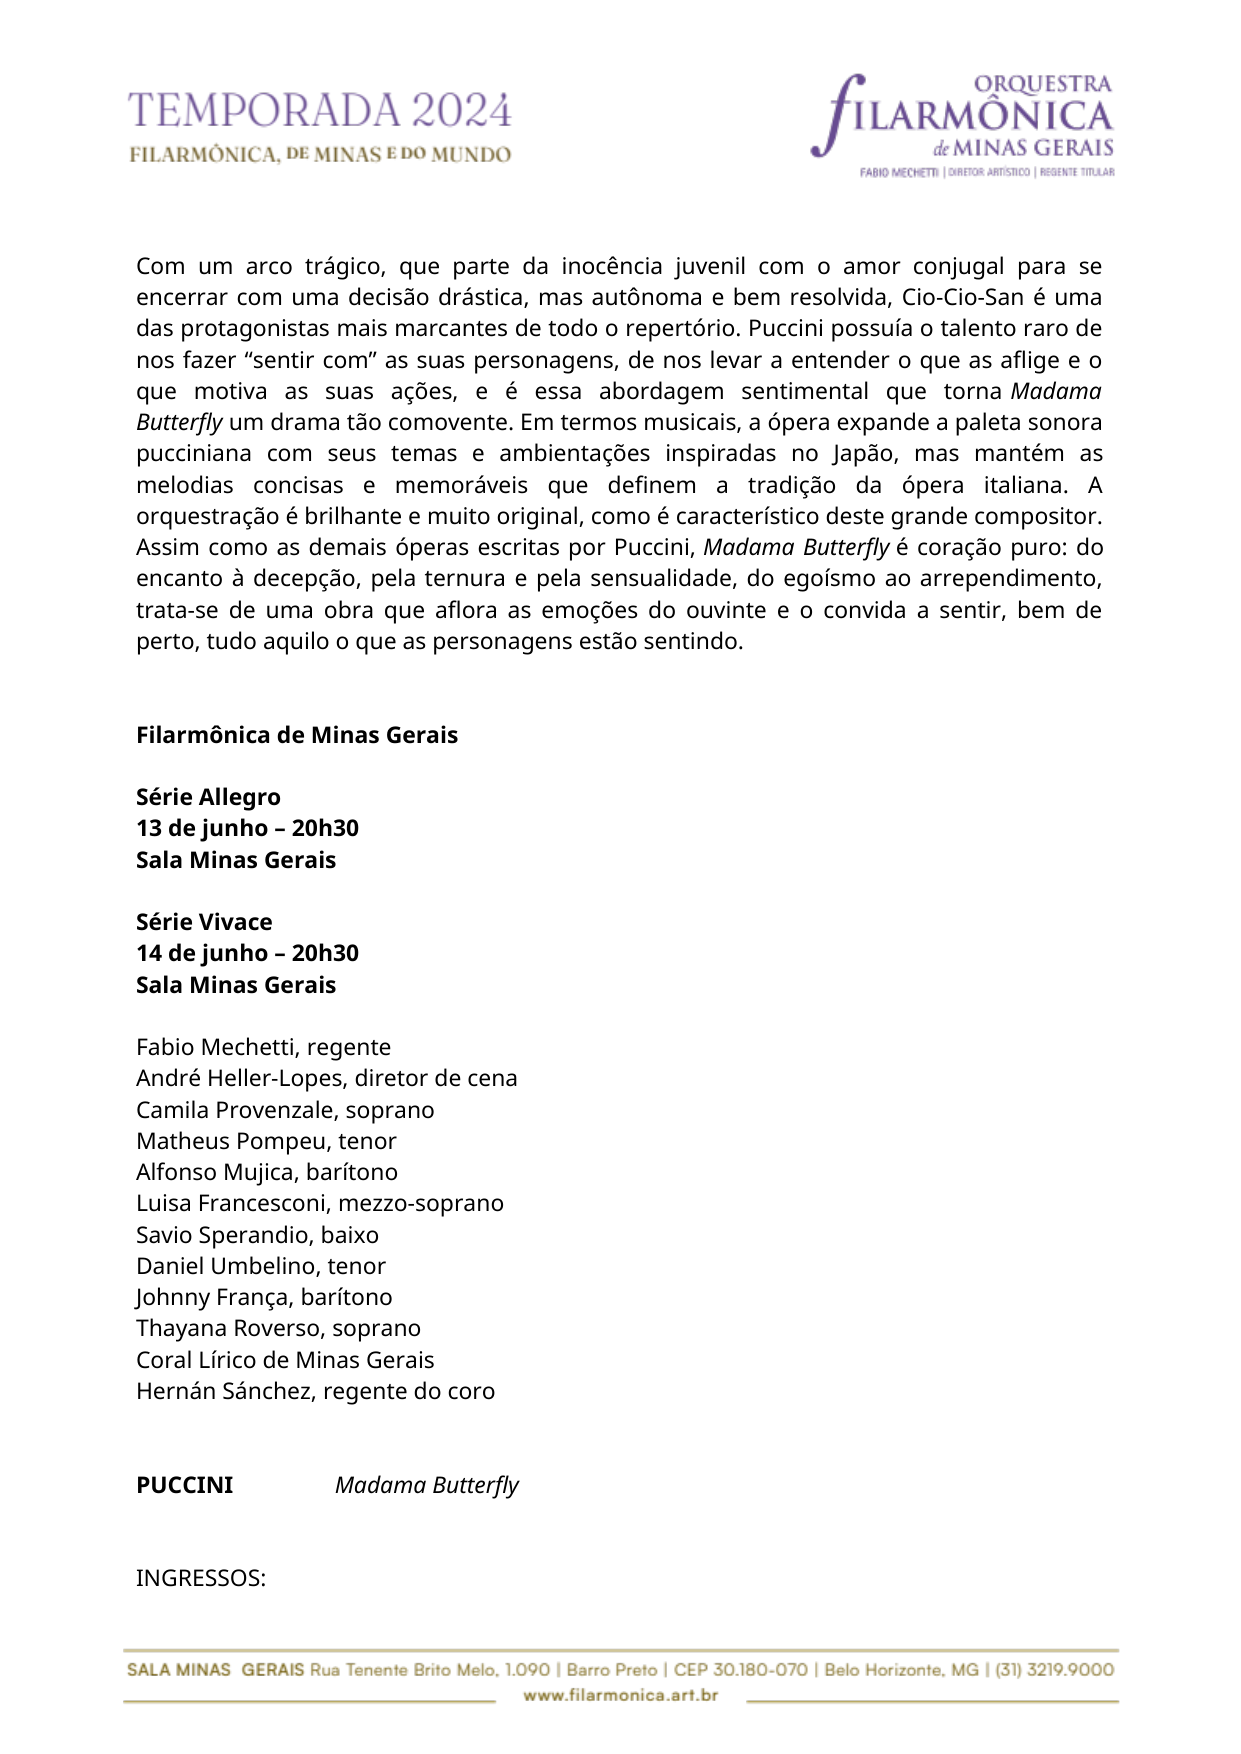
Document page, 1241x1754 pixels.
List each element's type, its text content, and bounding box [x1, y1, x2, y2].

text Hernán Sánchez, regente do coro [136, 1375, 1104, 1406]
text 13 de junho – 20h30 [136, 812, 1104, 843]
text André Heller-Lopes, diretor de cena [136, 1062, 1104, 1093]
text Daniel Umbelino, tenor [136, 1250, 1104, 1281]
text INGRESSOS: [136, 1562, 1104, 1593]
text Luisa Francesconi, mezzo-soprano [136, 1187, 1104, 1218]
text Matheus Pompeu, tenor [136, 1125, 1104, 1156]
text Sala Minas Gerais [136, 843, 1104, 875]
text Fabio Mechetti, regente [136, 1031, 1104, 1062]
text Coral Lírico de Minas Gerais [136, 1343, 1104, 1375]
text Com um arco trágico, que parte da inocência juvenil com o amor conjugal para se encerrar com uma decisão drástica, mas autônoma e bem resolvida, Cio-Cio-San é uma das protagonistas mais marcantes de todo o repertório. Puccini possuía o talento raro de nos fazer “sentir com” as suas personagens, de nos levar a entender o que as aflige e o que motiva as suas ações, e é essa abordagem sentimental que torna Madama Butterfly um drama tão comovente. Em termos musicais, a ópera expande a paleta sonora pucciniana com seus temas e ambientações inspiradas no Japão, mas mantém as melodias concisas e memoráveis que definem a tradição da ópera italiana. A orquestração é brilhante e muito original, como é característico deste grande compositor. Assim como as demais óperas escritas por Puccini, Madama Butterfly é coração puro: do encanto à decepção, pela ternura e pela sensualidade, do egoísmo ao arrependimento, trata-se de uma obra que aflora as emoções do ouvinte e o convida a sentir, bem de perto, tudo aquilo o que as personagens estão sentindo. [136, 250, 1104, 656]
text PUCCINI Madama Butterfly [136, 1468, 1104, 1500]
text 14 de junho – 20h30 [136, 937, 1104, 968]
text Série Vivace [136, 906, 1104, 937]
text Alfonso Mujica, barítono [136, 1156, 1104, 1187]
text Sala Minas Gerais [136, 968, 1104, 1000]
text Johnny França, barítono [136, 1281, 1104, 1312]
text Savio Sperandio, baixo [136, 1218, 1104, 1250]
text Filarmônica de Minas Gerais [136, 718, 1104, 750]
text Thayana Roverso, soprano [136, 1312, 1104, 1343]
text Camila Provenzale, soprano [136, 1093, 1104, 1125]
text Série Allegro [136, 781, 1104, 812]
